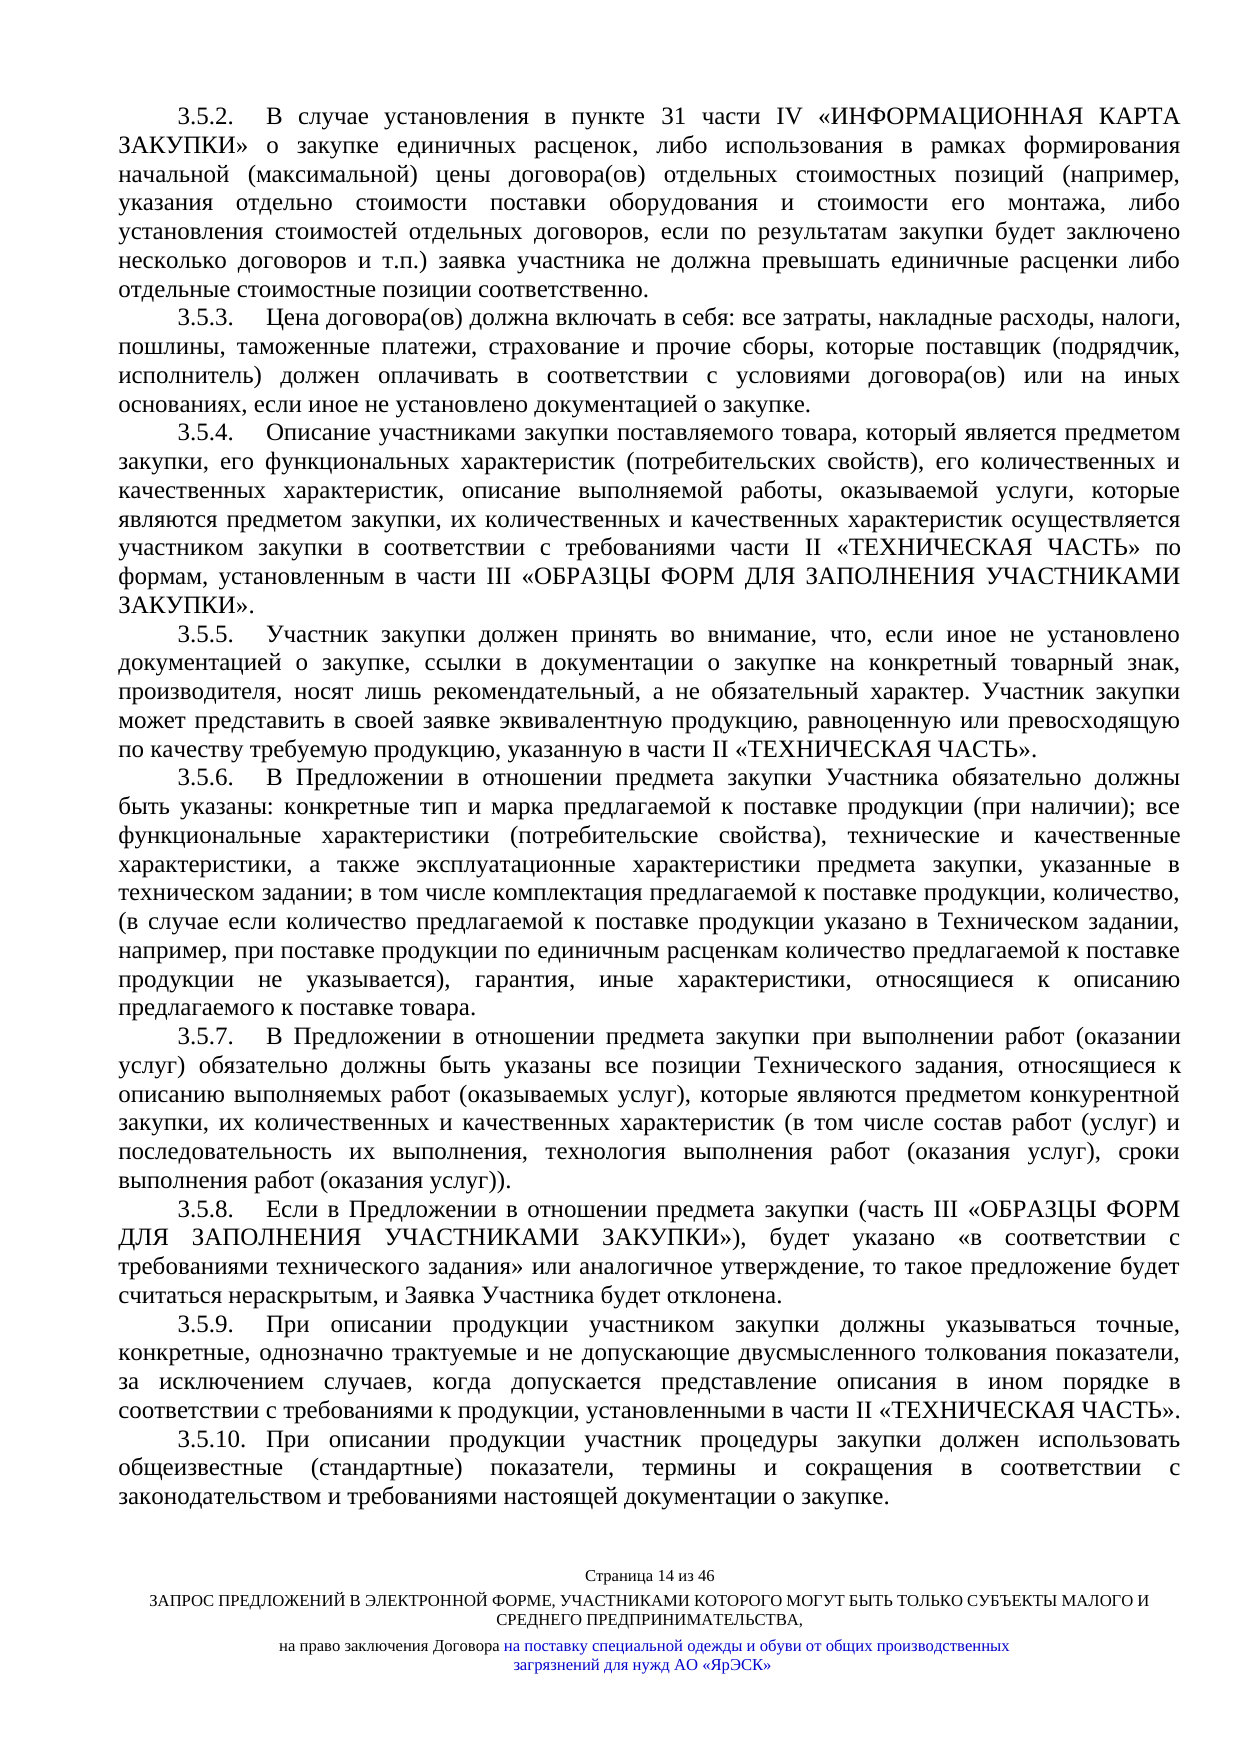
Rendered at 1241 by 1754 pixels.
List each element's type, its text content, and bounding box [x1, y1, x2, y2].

subtitle Участник закупки должен принять во внимание, что, если иное не установлено документацией о закупке, ссылки в документации о закупке на конкретный товарный знак, производителя, носят лишь рекомендательный, а не обязательный характер. Участник закупки может представить в своей заявке эквивалентную продукцию, равноценную или превосходящую по качеству требуемую продукцию, указанную в части II «ТЕХНИЧЕСКАЯ ЧАСТЬ». [118, 705, 1181, 849]
subtitle Описание участниками закупки поставляемого товара, который является предметом закупки, его функциональных характеристик (потребительских свойств), его количественных и качественных характеристик, описание выполняемой работы, оказываемой услуги, которые являются предметом закупки, их количественных и качественных характеристик осуществляется участником закупки в соответствии с требованиями части II «ТЕХНИЧЕСКАЯ ЧАСТЬ» по формам, установленным в части III «ОБРАЗЦЫ ФОРМ ДЛЯ ЗАПОЛНЕНИЯ УЧАСТНИКАМИ ЗАКУПКИ». [118, 504, 1181, 705]
subtitle Если в Предложении в отношении предмета закупки (часть III «ОБРАЗЦЫ ФОРМ ДЛЯ ЗАПОЛНЕНИЯ УЧАСТНИКАМИ ЗАКУПКИ»), будет указано «в соответствии с требованиями технического задания» или аналогичное утверждение, то такое предложение будет считаться нераскрытым, и Заявка Участника будет отклонена. [118, 1280, 1181, 1395]
subtitle При описании продукции участником закупки должны указываться точные, конкретные, однозначно трактуемые и не допускающие двусмысленного толкования показатели, за исключением случаев, когда допускается представление описания в ином порядке в соответствии с требованиями к продукции, установленными в части II «ТЕХНИЧЕСКАЯ ЧАСТЬ». [118, 1395, 1181, 1510]
subtitle Цена договора(ов) должна включать в себя: все затраты, накладные расходы, налоги, пошлины, таможенные платежи, страхование и прочие сборы, которые поставщик (подрядчик, исполнитель) должен оплачивать в соответствии с условиями договора(ов) или на иных основаниях, если иное не установлено документацией о закупке. [118, 389, 1181, 504]
subtitle В Предложении в отношении предмета закупки Участника обязательно должны быть указаны: конкретные тип и марка предлагаемой к поставке продукции (при наличии); все функциональные характеристики (потребительские свойства), технические и качественные характеристики, а также эксплуатационные характеристики предмета закупки, указанные в техническом задании; в том числе комплектация предлагаемой к поставке продукции, количество, (в случае если количество предлагаемой к поставке продукции указано в Техническом задании, например, при поставке продукции по единичным расценкам количество предлагаемой к поставке продукции не указывается), гарантия, иные характеристики, относящиеся к описанию предлагаемого к поставке товара. [118, 849, 1181, 1107]
subtitle В Предложении в отношении предмета закупки при выполнении работ (оказании услуг) обязательно должны быть указаны все позиции Технического задания, относящиеся к описанию выполняемых работ (оказываемых услуг), которые являются предметом конкурентной закупки, их количественных и качественных характеристик (в том числе состав работ (услуг) и последовательность их выполнения, технология выполнения работ (оказания услуг), сроки выполнения работ (оказания услуг)). [118, 1107, 1181, 1280]
subtitle В случае установления в пункте 31 части IV «ИНФОРМАЦИОННАЯ КАРТА ЗАКУПКИ» о закупке единичных расценок, либо использования в рамках формирования начальной (максимальной) цены договора(ов) отдельных стоимостных позиций (например, указания отдельно стоимости поставки оборудования и стоимости его монтажа, либо установления стоимостей отдельных договоров, если по результатам закупки будет заключено несколько договоров и т.п.) заявка участника не должна превышать единичные расценки либо отдельные стоимостные позиции соответственно. [118, 187, 1181, 389]
subtitle Цена договора(ов), предлагаемая участником закупки, не может превышать начальную (максимальную) цену договора(ов), указанную в извещении о проведении закупки и в пункте 5 части IV «ИНФОРМАЦИОННАЯ КАРТА ЗАКУПКИ». [118, 101, 1181, 187]
